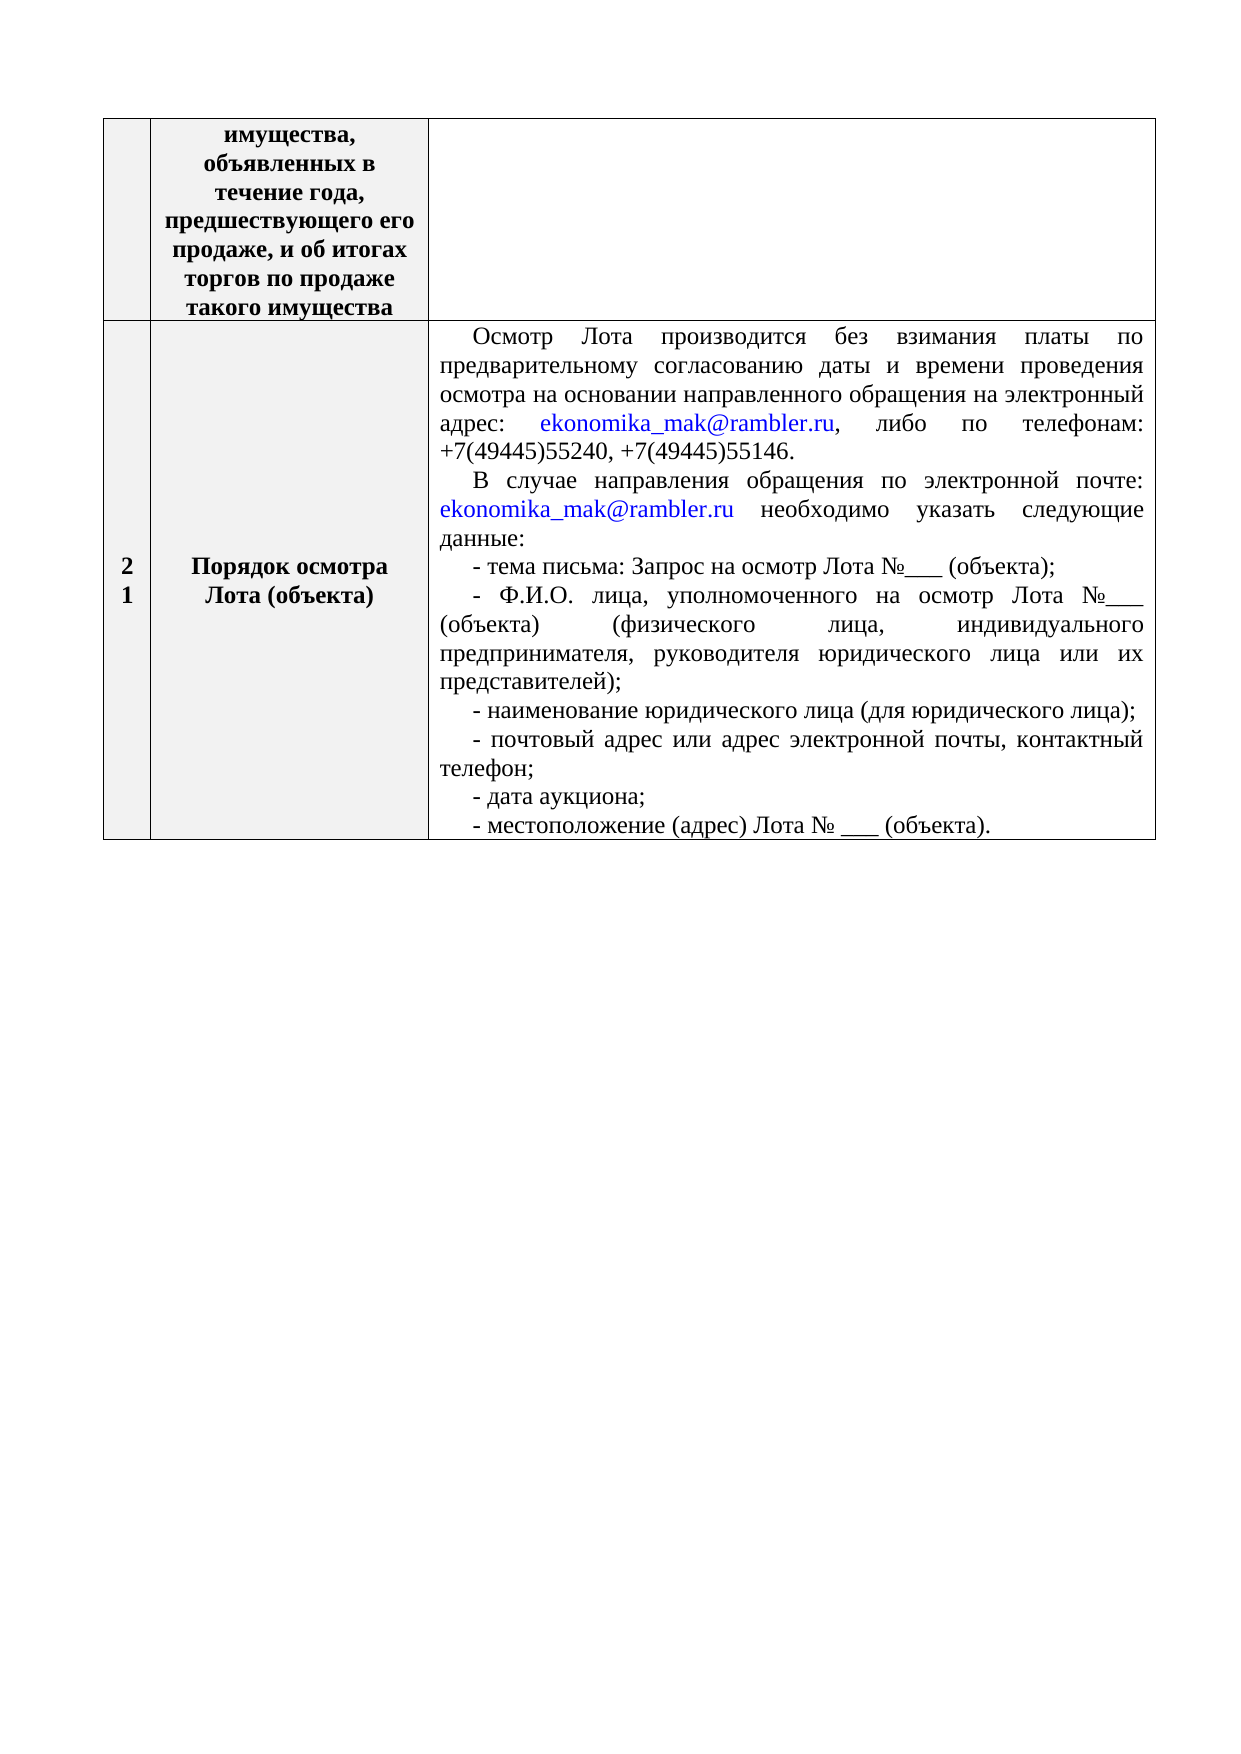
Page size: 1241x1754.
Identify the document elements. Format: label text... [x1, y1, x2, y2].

table_cell 21 [104, 321, 150, 839]
table_cell Порядок осмотра Лота (объекта) [151, 321, 428, 839]
table_cell 20 [104, 119, 150, 320]
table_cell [429, 119, 1155, 320]
table_cell Осмотр Лота производится без взимания платы по предварительному согласованию даты и времени проведения осмотра на основании направленного обращения на электронный адрес: ekonomika_mak@rambler.ru, либо по телефонам: +7(49445)55240, +7(49445)55146. В случае направления обращения по электронной почте: ekonomika_mak@rambler.ru необходимо указать следующие данные: - тема письма: Запрос на осмотр Лота №___ (объекта); - Ф.И.О. лица, уполномоченного на осмотр Лота №___ (объекта) (физического лица, индивидуального предпринимателя, руководителя юридического лица или их представителей); - наименование юридического лица (для юридического лица); - почтовый адрес или адрес электронной почты, контактный телефон; - дата аукциона; - местоположение (адрес) Лота № ___ (объекта). [429, 321, 1155, 839]
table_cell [151, 119, 428, 320]
